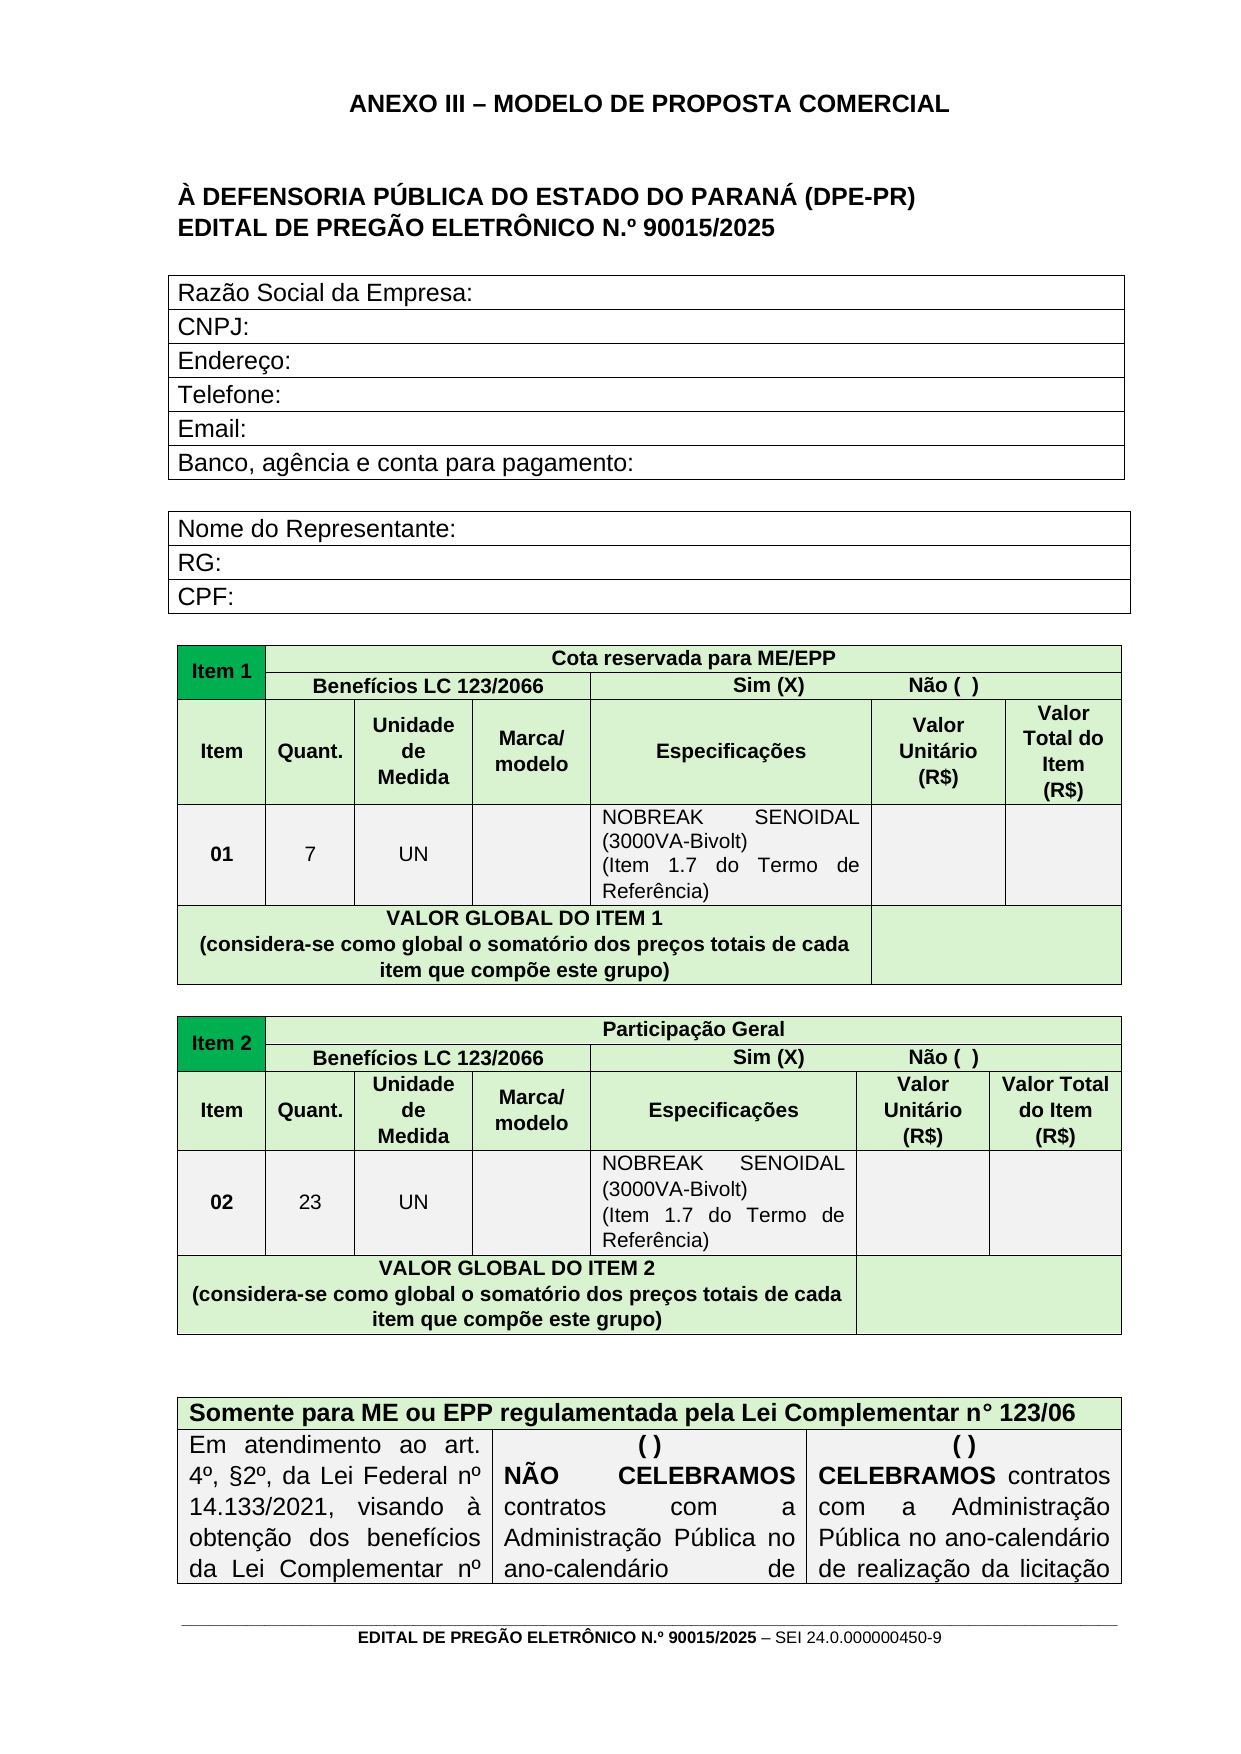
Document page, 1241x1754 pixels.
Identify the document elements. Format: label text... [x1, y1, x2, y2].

table_cell Item [178, 700, 265, 804]
table_cell Item [178, 1072, 265, 1150]
table_cell Marca/modelo [473, 700, 590, 804]
table_cell [857, 1151, 989, 1254]
table_cell Sim (X) Não ( ) [591, 673, 1121, 699]
table_cell [872, 906, 1121, 984]
table_cell Especificações [591, 1072, 856, 1150]
table_cell 01 [178, 805, 265, 905]
text ANEXO III – MODELO DE PROPOSTA COMERCIAL [177, 89, 1122, 117]
text Razão Social da Empresa: [169, 276, 1124, 309]
table_cell Benefícios LC 123/2066 [266, 1045, 590, 1071]
table_cell Valor Unitário (R$) [872, 700, 1005, 804]
text EDITAL DE PREGÃO ELETRÔNICO N.º 90015/2025 [177, 213, 1122, 242]
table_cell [807, 1430, 1121, 1583]
table_cell VALOR GLOBAL DO ITEM 1 (considera-se como global o somatório dos preços totais de cada item que compõe este grupo) [178, 906, 871, 984]
table_cell [473, 1151, 590, 1254]
table_cell Valor Total do Item (R$) [990, 1072, 1121, 1150]
table_cell NOBREAK SENOIDAL (3000VA-Bivolt) (Item 1.7 do Termo de Referência) [591, 805, 871, 905]
table_cell [857, 1256, 1121, 1333]
table_cell NOBREAK SENOIDAL (3000VA-Bivolt) (Item 1.7 do Termo de Referência) [591, 1151, 856, 1254]
table_cell 7 [266, 805, 354, 905]
text RG: [169, 546, 1130, 579]
text Nome do Representante: [169, 512, 1130, 545]
table_header Participação Geral [266, 1017, 1121, 1043]
table_cell [473, 805, 590, 905]
table_cell [872, 805, 1005, 905]
text Endereço: [169, 344, 1124, 377]
table_cell Unidade de Medida [355, 700, 472, 804]
text CPF: [169, 580, 1130, 613]
text À DEFENSORIA PÚBLICA DO ESTADO DO PARANÁ (DPE-PR) [177, 182, 1122, 211]
table_cell Benefícios LC 123/2066 [266, 673, 590, 699]
table_cell Quant. [266, 700, 354, 804]
table_cell Unidade de Medida [355, 1072, 472, 1150]
table_cell [990, 1151, 1121, 1254]
table_cell VALOR GLOBAL DO ITEM 2 (considera-se como global o somatório dos preços totais de cada item que compõe este grupo) [178, 1256, 856, 1333]
table_cell Especificações [591, 700, 871, 804]
table_cell Marca/modelo [473, 1072, 590, 1150]
table_cell 23 [266, 1151, 354, 1254]
table_cell 02 [178, 1151, 265, 1254]
table_cell [1006, 805, 1121, 905]
text CNPJ: [169, 310, 1124, 343]
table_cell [493, 1430, 806, 1583]
text Banco, agência e conta para pagamento: [169, 446, 1124, 479]
table_header Item 2 [178, 1017, 265, 1071]
table_cell Quant. [266, 1072, 354, 1150]
table_cell Valor Total do Item (R$) [1006, 700, 1121, 804]
table_cell UN [355, 805, 472, 905]
table_header Item 1 [178, 646, 265, 699]
table_cell Valor Unitário (R$) [857, 1072, 989, 1150]
text Email: [169, 412, 1124, 445]
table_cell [178, 1430, 492, 1583]
table_cell Sim (X) Não ( ) [591, 1045, 1121, 1071]
text Telefone: [169, 378, 1124, 411]
table_header Somente para ME ou EPP regulamentada pela Lei Complementar n° 123/06 [178, 1398, 1121, 1429]
table_cell UN [355, 1151, 472, 1254]
table_header Cota reservada para ME/EPP [266, 646, 1121, 672]
